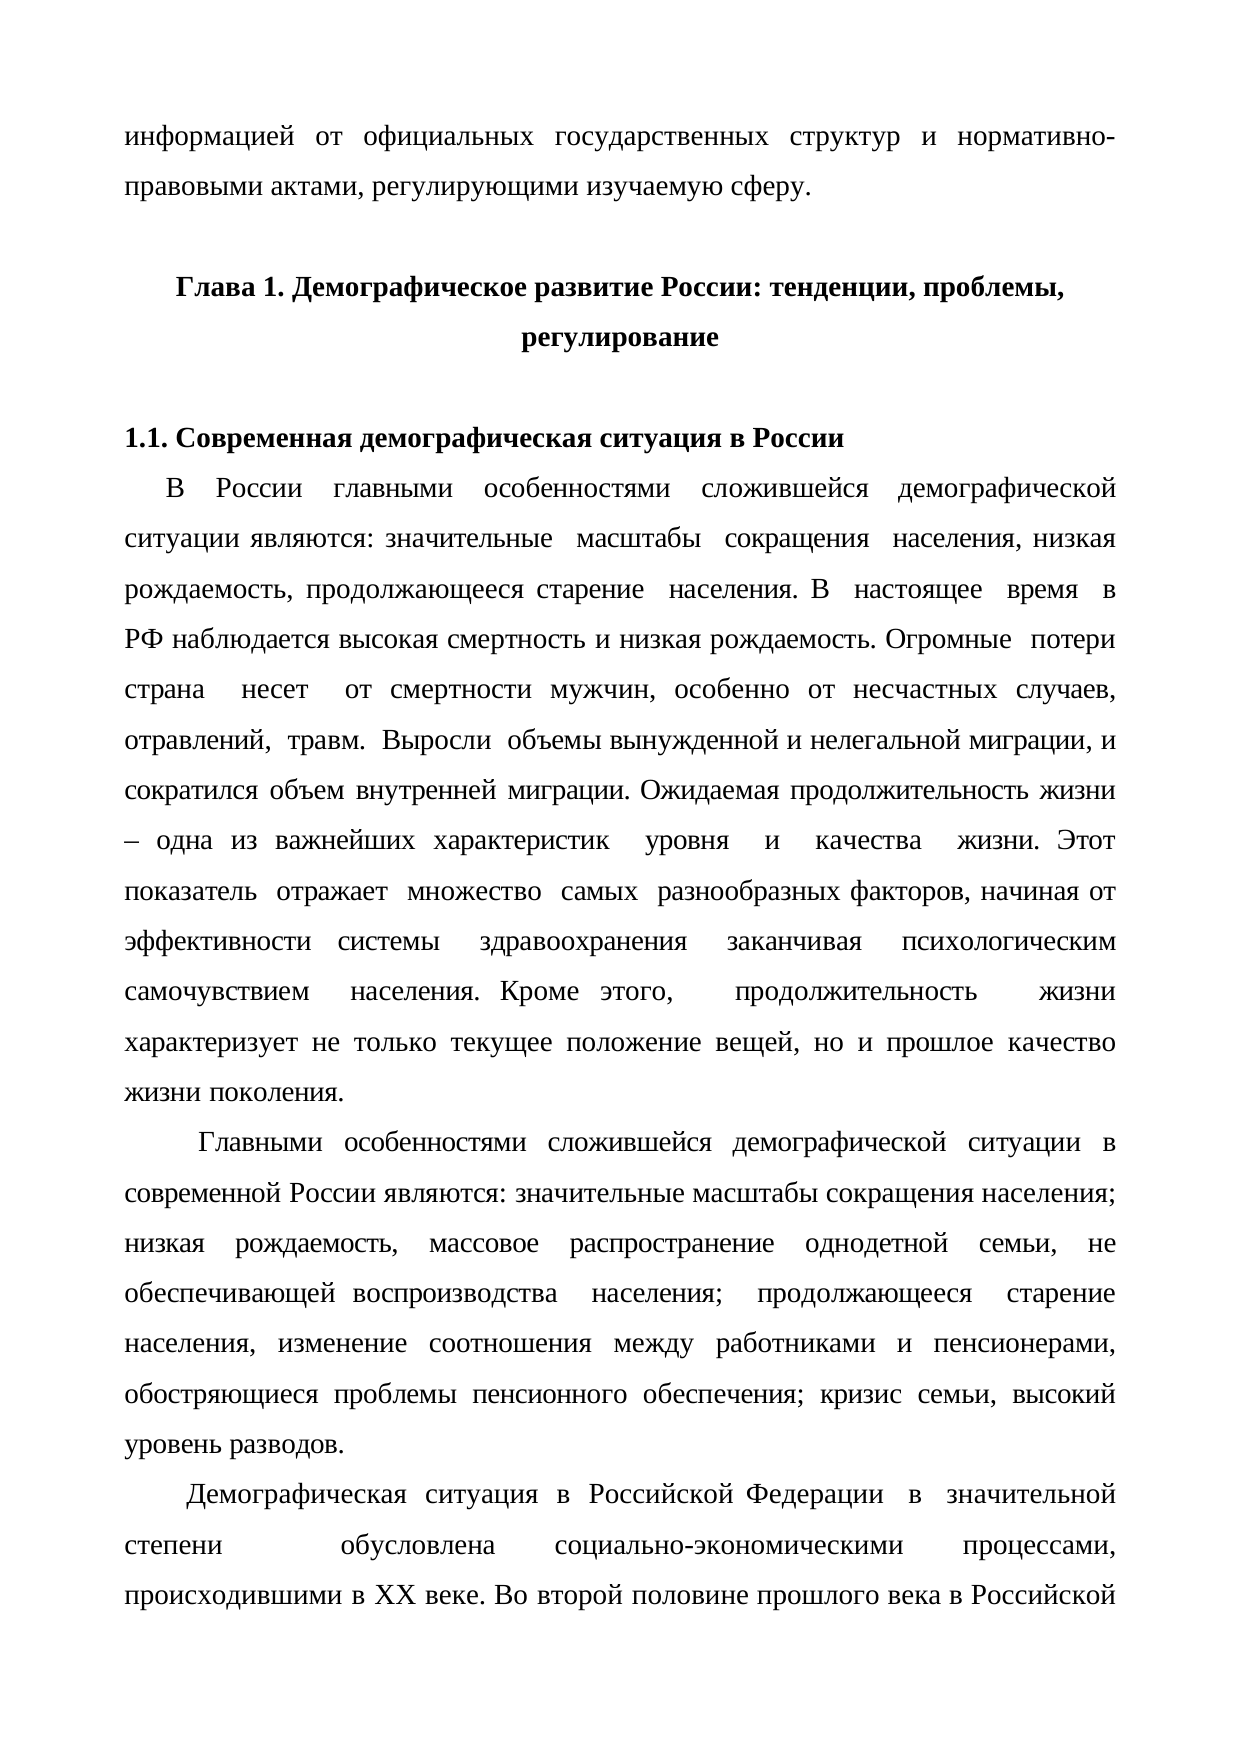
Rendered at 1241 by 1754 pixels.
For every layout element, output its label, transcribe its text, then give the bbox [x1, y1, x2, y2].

text Главными особенностями сложившейся демографической ситуации в современной России являются: значительные масштабы сокращения населения; низкая рождаемость, массовое распространение однодетной семьи, не обеспечивающей воспроизводства населения; продолжающееся старение населения, изменение соотношения между работниками и пенсионерами, обостряющиеся проблемы пенсионного обеспечения; кризис семьи, высокий уровень разводов. [124, 1124, 1116, 1460]
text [124, 118, 1116, 202]
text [124, 1477, 1116, 1611]
text Глава 1. Демографическое развитие России: тенденции, проблемы, регулирование [124, 269, 1116, 353]
text 1.1. Современная демографическая ситуация в России [124, 420, 1116, 453]
text В России главными особенностями сложившейся демографической ситуации являются: значительные масштабы сокращения населения, низкая рождаемость, продолжающееся старение населения. В настоящее время в РФ наблюдается высокая смертность и низкая рождаемость. Огромные потери страна несет от смертности мужчин, особенно от несчастных случаев, отравлений, травм. Выросли объемы вынужденной и нелегальной миграции, и сократился объем внутренней миграции. Ожидаемая продолжительность жизни – одна из важнейших характеристик уровня и качества жизни. Этот показатель отражает множество самых разнообразных факторов, начиная от эффективности системы здравоохранения заканчивая психологическим самочувствием населения. Кроме этого, продолжительность жизни характеризует не только текущее положение вещей, но и прошлое качество жизни поколения. [124, 470, 1116, 1108]
